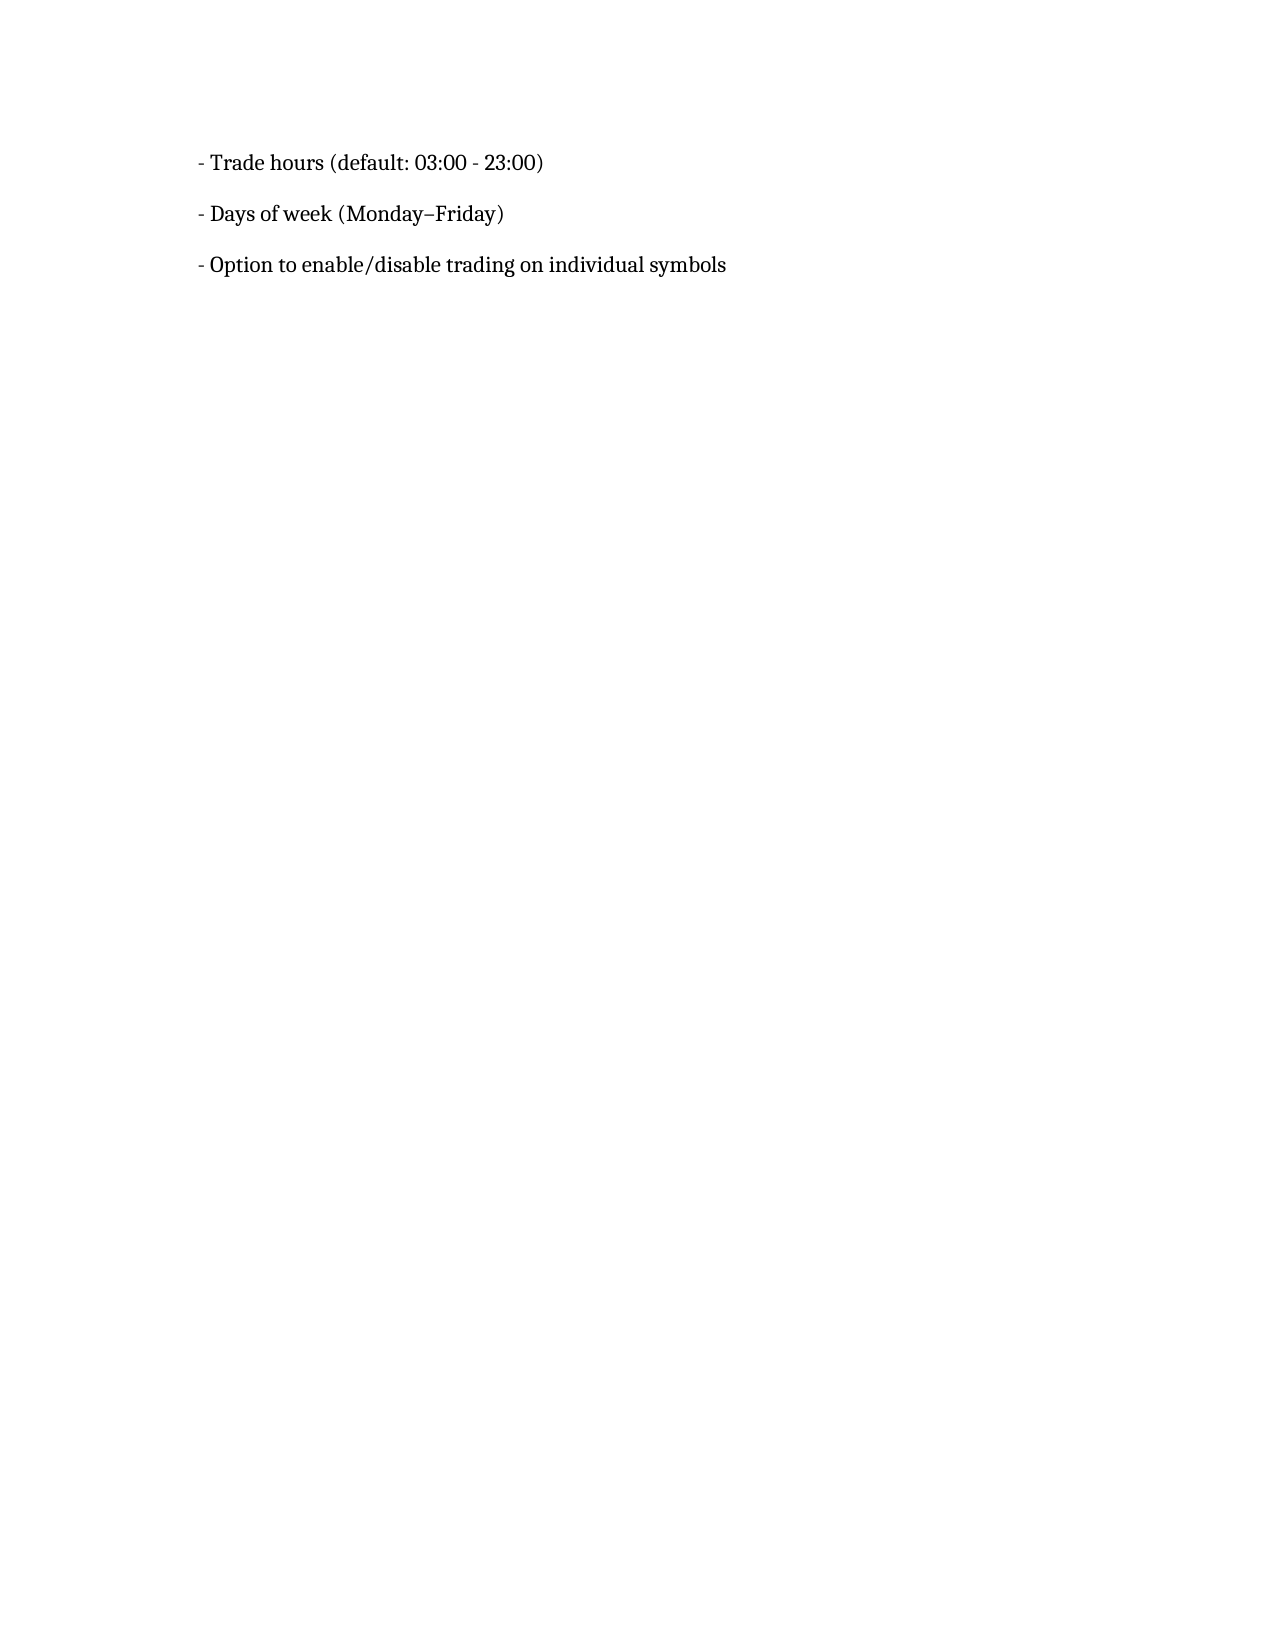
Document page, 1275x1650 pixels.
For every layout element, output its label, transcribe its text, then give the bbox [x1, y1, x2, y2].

text - Trade hours (default: 03:00 - 23:00) [187, 150, 1087, 176]
text - Days of week (Monday–Friday) [187, 201, 1087, 227]
text - Option to enable/disable trading on individual symbols [187, 252, 1087, 278]
